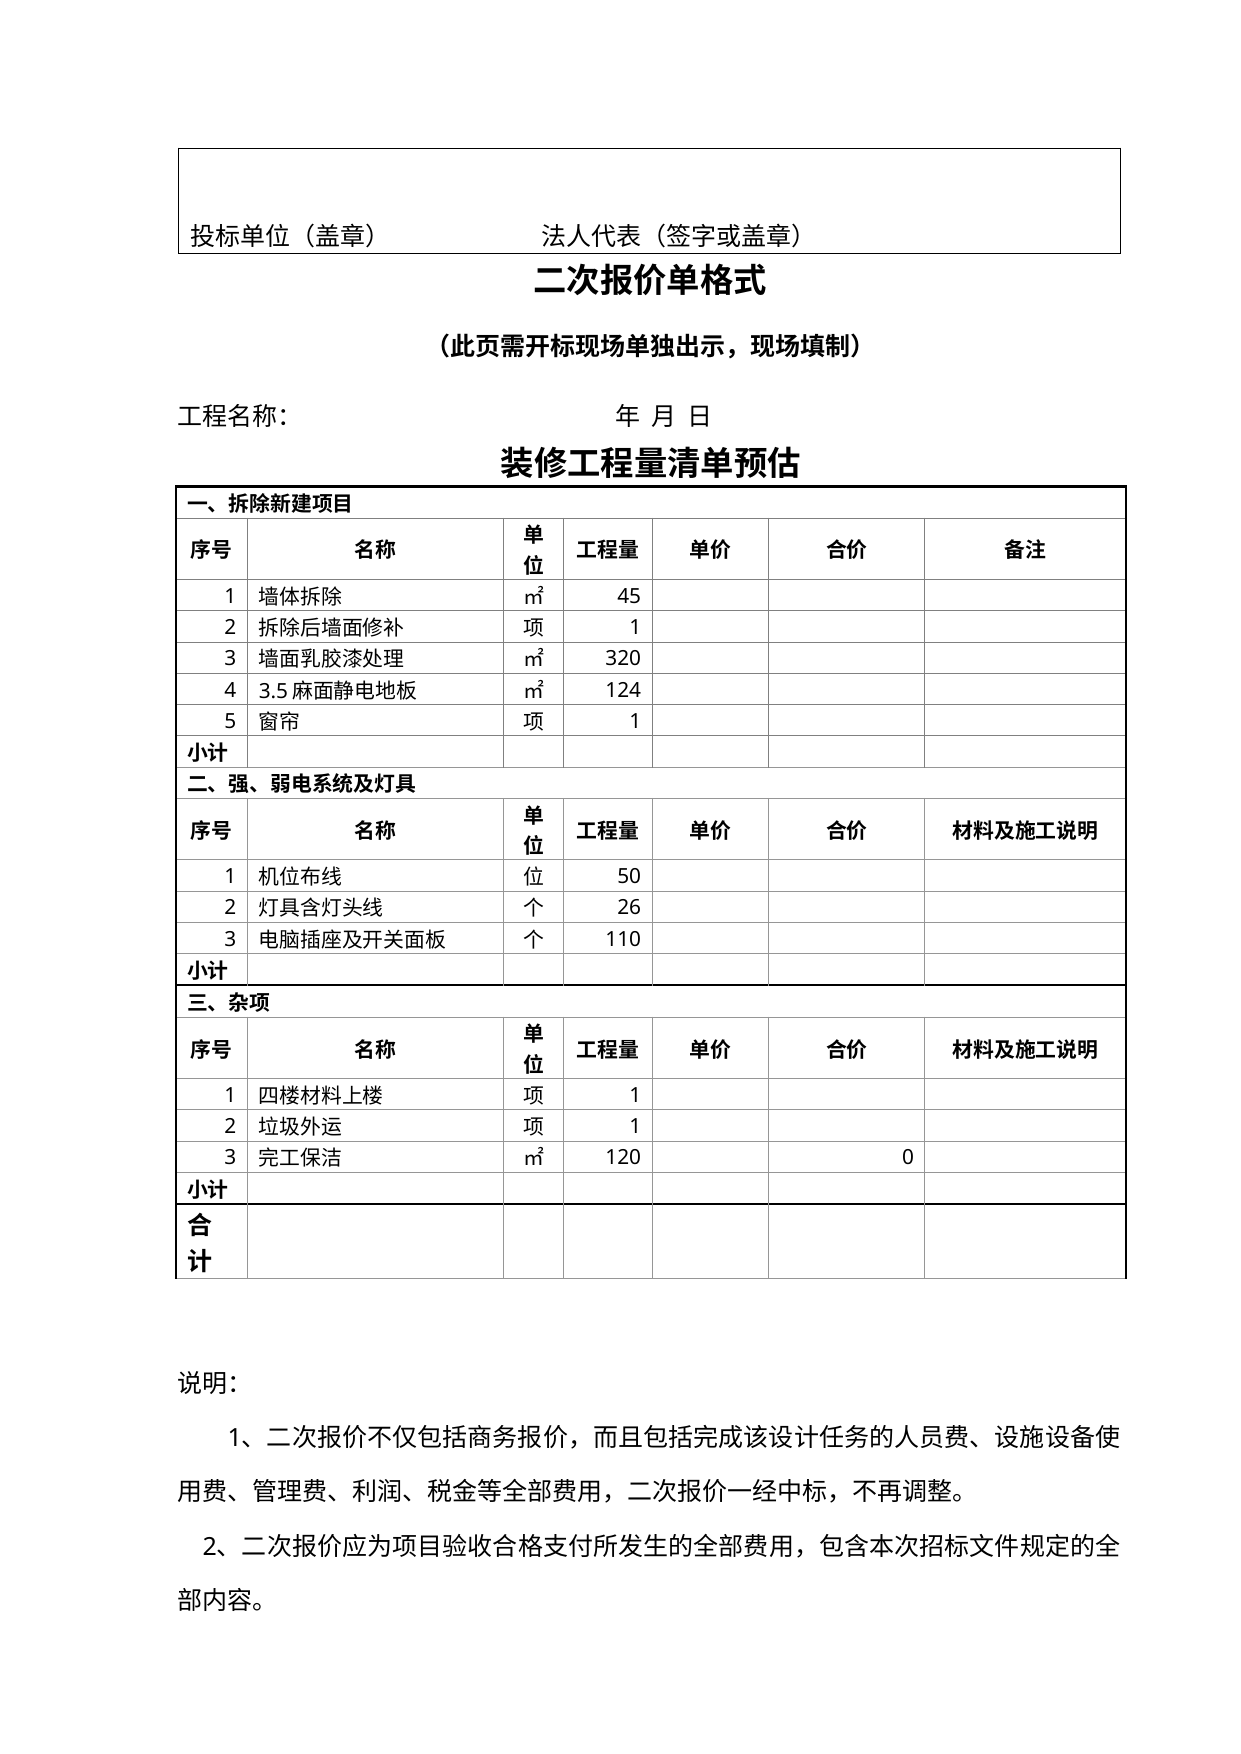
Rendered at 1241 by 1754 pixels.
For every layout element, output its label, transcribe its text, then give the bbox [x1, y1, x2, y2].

table_cell 小计 [177, 736, 247, 767]
table_cell [248, 1173, 503, 1203]
table_cell [925, 1205, 1125, 1278]
table_cell [653, 892, 768, 922]
table_cell 110 [564, 923, 652, 953]
table_cell [769, 892, 924, 922]
table_cell 名称 [248, 519, 503, 579]
table_cell [248, 736, 503, 767]
table_cell [769, 580, 924, 610]
table_cell 序号 [177, 519, 247, 579]
table_cell [653, 923, 768, 953]
text 1、二次报价不仅包括商务报价，而且包括完成该设计任务的人员费、设施设备使用费、管理费、利润、税金等全部费用，二次报价一经中标，不再调整。 [177, 1417, 1122, 1508]
table_cell 名称 [248, 1018, 503, 1078]
table_cell [653, 611, 768, 642]
table_cell 合价 [769, 519, 924, 579]
table_cell [769, 674, 924, 704]
table_cell [769, 923, 924, 953]
table_cell 备注 [925, 519, 1125, 579]
table_cell [925, 954, 1125, 984]
table_cell 3 [177, 1142, 247, 1172]
table_cell ㎡ [504, 643, 563, 673]
table_cell [925, 1110, 1125, 1141]
table_cell 个 [504, 923, 563, 953]
table_cell [564, 736, 652, 767]
table_cell 1 [177, 580, 247, 610]
table_cell [769, 1079, 924, 1109]
table_cell [925, 1142, 1125, 1172]
table_cell 1 [564, 705, 652, 735]
table_cell 项 [504, 1110, 563, 1141]
table_cell 50 [564, 860, 652, 891]
table_cell 1 [564, 1110, 652, 1141]
table_cell 单价 [653, 1018, 768, 1078]
table_cell [653, 1173, 768, 1203]
table_cell 1 [177, 860, 247, 891]
table_cell 3 [177, 923, 247, 953]
table_header 装修工程量清单预估 [176, 437, 1126, 485]
table_cell [769, 643, 924, 673]
table_cell 合价 [769, 1018, 924, 1078]
table_cell 小计 [177, 1173, 247, 1203]
table_cell 墙面乳胶漆处理 [248, 643, 503, 673]
table_cell 单价 [653, 799, 768, 859]
table_cell 320 [564, 643, 652, 673]
table_cell 项 [504, 611, 563, 642]
table_cell 材料及施工说明 [925, 799, 1125, 859]
table_cell [925, 736, 1125, 767]
table_cell [653, 1142, 768, 1172]
table_cell 名称 [248, 799, 503, 859]
table_cell ㎡ [504, 674, 563, 704]
table_cell [653, 1205, 768, 1278]
table_cell ㎡ [504, 580, 563, 610]
table_cell 1 [564, 611, 652, 642]
table_cell ㎡ [504, 1142, 563, 1172]
table_cell [769, 954, 924, 984]
table_cell [653, 643, 768, 673]
table_cell [504, 954, 563, 984]
table_cell 单位 [504, 519, 563, 579]
table_cell [504, 736, 563, 767]
table_cell 项 [504, 705, 563, 735]
table_cell [769, 1173, 924, 1203]
table_cell 2 [177, 892, 247, 922]
table_cell 序号 [177, 799, 247, 859]
table_cell [925, 892, 1125, 922]
table_cell 工程量 [564, 1018, 652, 1078]
table_cell [925, 674, 1125, 704]
table_cell [925, 860, 1125, 891]
table_cell 序号 [177, 1018, 247, 1078]
table_cell [564, 954, 652, 984]
table_cell [925, 580, 1125, 610]
table_cell 拆除后墙面修补 [248, 611, 503, 642]
table_cell [248, 1205, 503, 1278]
table_cell 单位 [504, 799, 563, 859]
table_cell [653, 705, 768, 735]
table_cell 一、拆除新建项目 [177, 488, 1125, 518]
table_cell [769, 1110, 924, 1141]
table_cell 3.5麻面静电地板 [248, 674, 503, 704]
table_cell 墙体拆除 [248, 580, 503, 610]
table_cell [653, 580, 768, 610]
table_cell 电脑插座及开关面板 [248, 923, 503, 953]
table_cell [769, 1205, 924, 1278]
table_cell 45 [564, 580, 652, 610]
table_cell 2 [177, 1110, 247, 1141]
table_cell 3 [177, 643, 247, 673]
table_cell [179, 149, 1120, 253]
table_cell 垃圾外运 [248, 1110, 503, 1141]
table_cell 完工保洁 [248, 1142, 503, 1172]
table_cell 5 [177, 705, 247, 735]
table_cell [653, 736, 768, 767]
table_cell 0 [769, 1142, 924, 1172]
table_cell 124 [564, 674, 652, 704]
table_cell 4 [177, 674, 247, 704]
table_cell [564, 1173, 652, 1203]
table_cell 窗帘 [248, 705, 503, 735]
table_cell 位 [504, 860, 563, 891]
text 二次报价单格式 [177, 254, 1122, 302]
table_cell 2 [177, 611, 247, 642]
table_cell [248, 954, 503, 984]
table_cell [564, 1205, 652, 1278]
table_cell 单价 [653, 519, 768, 579]
table_cell 四楼材料上楼 [248, 1079, 503, 1109]
table_cell 合计 [177, 1205, 247, 1278]
table_cell 机位布线 [248, 860, 503, 891]
table_cell [925, 611, 1125, 642]
table_cell [653, 954, 768, 984]
table_cell [925, 1173, 1125, 1203]
table_cell 工程量 [564, 519, 652, 579]
text （此页需开标现场单独出示，现场填制） [177, 326, 1122, 363]
table_cell [925, 643, 1125, 673]
table_cell 二、强、弱电系统及灯具 [177, 768, 1125, 798]
table_cell [925, 1079, 1125, 1109]
table_cell [769, 705, 924, 735]
table_cell 1 [177, 1079, 247, 1109]
table_cell 灯具含灯头线 [248, 892, 503, 922]
text 说明： [177, 1363, 1122, 1399]
table_cell [653, 860, 768, 891]
table_cell 项 [504, 1079, 563, 1109]
table_cell 26 [564, 892, 652, 922]
table_cell 三、杂项 [177, 986, 1125, 1017]
table_cell [504, 1173, 563, 1203]
table_cell 材料及施工说明 [925, 1018, 1125, 1078]
table_cell [769, 736, 924, 767]
table_cell 个 [504, 892, 563, 922]
table_cell [925, 705, 1125, 735]
table_cell [504, 1205, 563, 1278]
table_cell [653, 674, 768, 704]
table_cell [769, 611, 924, 642]
table_cell 合价 [769, 799, 924, 859]
table_cell 小计 [177, 954, 247, 984]
table_cell 工程量 [564, 799, 652, 859]
table_cell 1 [564, 1079, 652, 1109]
table_cell [925, 923, 1125, 953]
table_cell [653, 1110, 768, 1141]
table_cell [769, 860, 924, 891]
text 工程名称： 年 月 日 [177, 381, 1121, 437]
text 2、二次报价应为项目验收合格支付所发生的全部费用，包含本次招标文件规定的全部内容。 [177, 1526, 1122, 1617]
table_cell [653, 1079, 768, 1109]
table_cell 单位 [504, 1018, 563, 1078]
table_cell 120 [564, 1142, 652, 1172]
